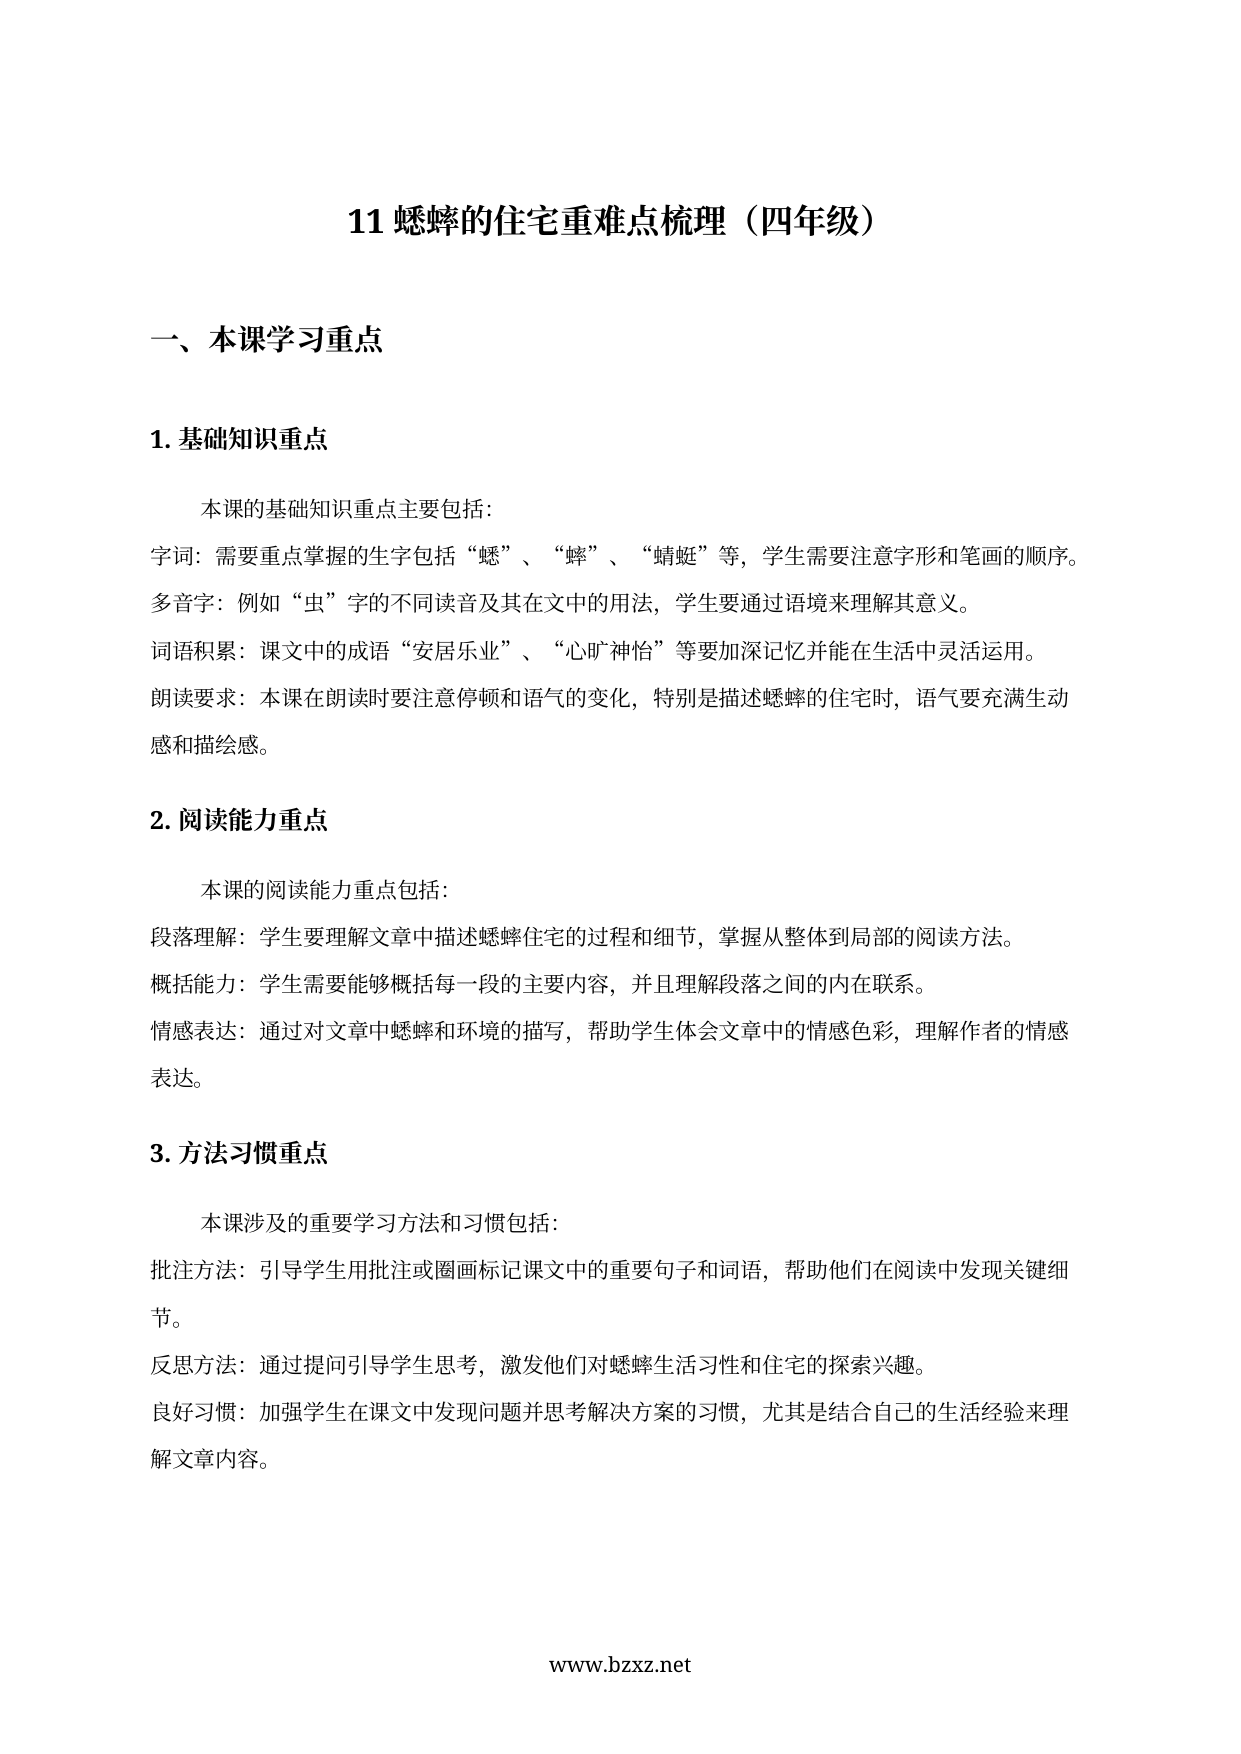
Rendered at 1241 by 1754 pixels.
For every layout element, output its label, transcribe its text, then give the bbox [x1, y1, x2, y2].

subtitle 11 蟋蟀的住宅重难点梳理（四年级） [150, 195, 1090, 243]
subtitle 一、本课学习重点 [150, 316, 1090, 358]
text 段落理解：学生要理解文章中描述蟋蟀住宅的过程和细节，掌握从整体到局部的阅读方法。 [150, 920, 1090, 952]
text 字词：需要重点掌握的生字包括“蟋”、“蟀”、“蜻蜓”等，学生需要注意字形和笔画的顺序。 [150, 539, 1090, 571]
subtitle 1. 基础知识重点 [150, 420, 1090, 456]
text 多音字：例如“虫”字的不同读音及其在文中的用法，学生要通过语境来理解其意义。 [150, 587, 1090, 618]
text 概括能力：学生需要能够概括每一段的主要内容，并且理解段落之间的内在联系。 [150, 967, 1090, 999]
text 情感表达：通过对文章中蟋蟀和环境的描写，帮助学生体会文章中的情感色彩，理解作者的情感表达。 [150, 1014, 1090, 1093]
text 本课的基础知识重点主要包括： [150, 492, 1090, 524]
text 本课的阅读能力重点包括： [150, 873, 1090, 904]
text 批注方法：引导学生用批注或圈画标记课文中的重要句子和词语，帮助他们在阅读中发现关键细节。 [150, 1253, 1090, 1332]
text 词语积累：课文中的成语“安居乐业”、“心旷神怡”等要加深记忆并能在生活中灵活运用。 [150, 634, 1090, 665]
text 反思方法：通过提问引导学生思考，激发他们对蟋蟀生活习性和住宅的探索兴趣。 [150, 1348, 1090, 1379]
text 本课涉及的重要学习方法和习惯包括： [150, 1206, 1090, 1238]
text 朗读要求：本课在朗读时要注意停顿和语气的变化，特别是描述蟋蟀的住宅时，语气要充满生动感和描绘感。 [150, 681, 1090, 760]
text 良好习惯：加强学生在课文中发现问题并思考解决方案的习惯，尤其是结合自己的生活经验来理解文章内容。 [150, 1395, 1090, 1474]
subtitle 2. 阅读能力重点 [150, 800, 1090, 836]
subtitle 3. 方法习惯重点 [150, 1134, 1090, 1170]
